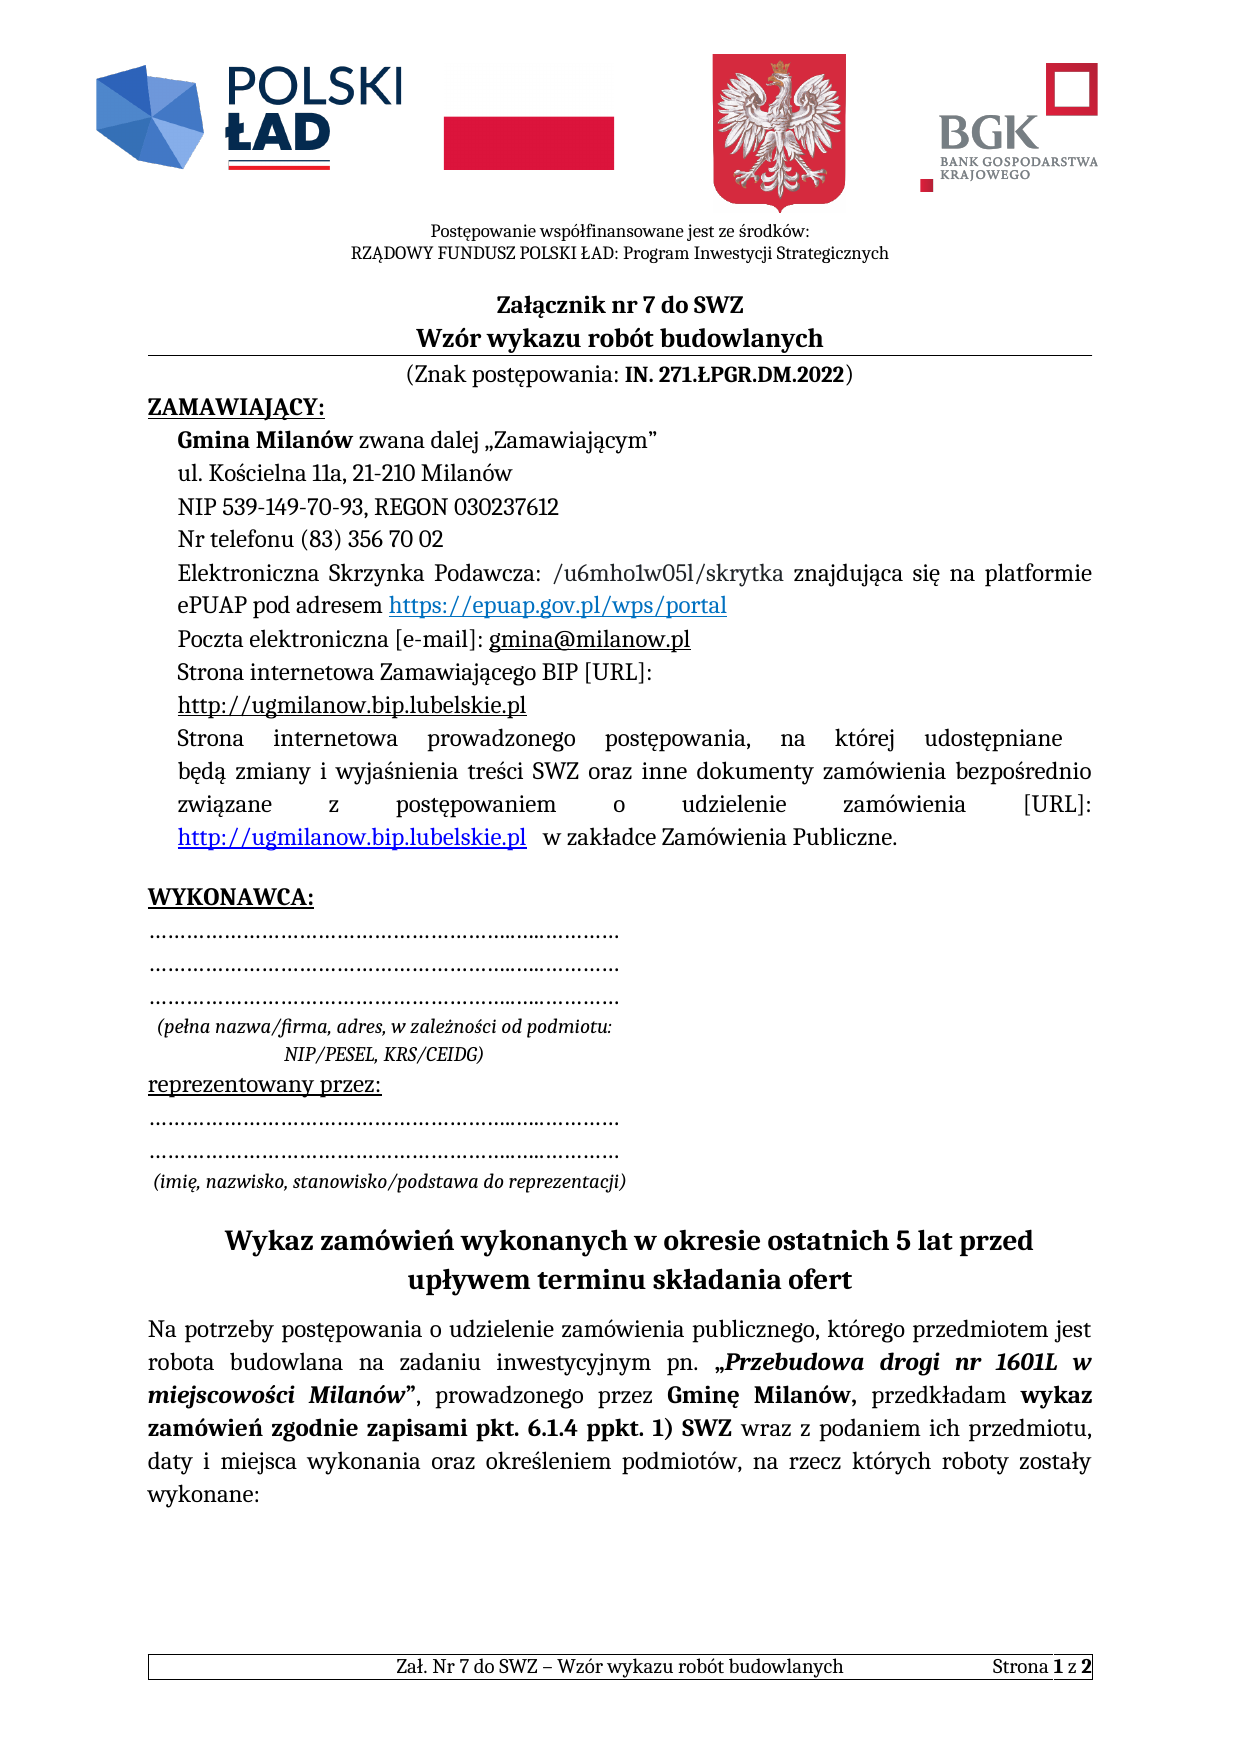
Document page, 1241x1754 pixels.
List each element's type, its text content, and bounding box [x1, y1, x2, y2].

picture [96, 65, 402, 170]
text Na potrzeby postępowania o udzielenie zamówienia publicznego, którego przedmiotem jest robota budowlana na zadaniu inwestycyjnym pn. „Przebudowa drogi nr 1601L w miejscowości Milanów”, prowadzonego przez Gminę Milanów, przedkładam wykaz zamówień zgodnie zapisami pkt. 6.1.4 ppkt. 1) SWZ wraz z podaniem ich przedmiotu, daty i miejsca wykonania oraz określeniem podmiotów, na rzecz których roboty zostały wykonane: [148, 1315, 1092, 1509]
text Załącznik nr 7 do SWZ [148, 291, 1092, 319]
text …………………………………………………..…..………… [148, 949, 650, 978]
picture [920, 63, 1098, 192]
text …………………………………………………..…..………… [148, 916, 650, 945]
text reprezentowany przez: [148, 1070, 1092, 1099]
text Poczta elektroniczna [e-mail]: gmina@milanow.pl [177, 624, 1092, 653]
text http://ugmilanow.bip.lubelskie.pl [177, 691, 1092, 719]
picture [712, 54, 846, 213]
text NIP 539-149-70-93, REGON 030237612 [177, 492, 1092, 521]
text Gmina Milanów zwana dalej „Zamawiającym” [177, 426, 1092, 455]
text Strona internetowa prowadzonego postępowania, na której udostępniane będą zmiany i wyjaśnienia treści SWZ oraz inne dokumenty zamówienia bezpośrednio związane z postępowaniem o udzielenie zamówienia [URL]: http://ugmilanow.bip.lubelskie.pl w zakładce Zamówienia Publiczne. [177, 723, 1092, 851]
text (Znak postępowania: IN. 271.ŁPGR.DM.2022) [166, 360, 1092, 389]
text ZAMAWIAJĄCY: [148, 393, 1092, 422]
text …………………………………………………..…..………… [148, 1136, 650, 1165]
text Wzór wykazu robót budowlanych [148, 323, 1092, 355]
text Wykaz zamówień wykonanych w okresie ostatnich 5 lat przed upływem terminu składania ofert [166, 1224, 1092, 1296]
text (imię, nazwisko, stanowisko/podstawa do reprezentacji) [148, 1169, 1092, 1193]
text …………………………………………………..…..………… [148, 982, 650, 1011]
text Strona internetowa Zamawiającego BIP [URL]: [177, 657, 1092, 686]
text ul. Kościelna 11a, 21-210 Milanów [177, 459, 1092, 488]
text WYKONAWCA: [148, 883, 1092, 912]
text …………………………………………………..…..………… [148, 1103, 650, 1132]
text Nr telefonu (83) 356 70 02 [177, 525, 1092, 554]
text Elektroniczna Skrzynka Podawcza: /u6mho1w05l/skrytka znajdująca się na platformie ePUAP pod adresem https://epuap.gov.pl/wps/portal [177, 558, 1092, 620]
text (pełna nazwa/firma, adres, w zależności od podmiotu: NIP/PESEL, KRS/CEIDG) [148, 1015, 621, 1067]
picture [443, 63, 615, 170]
